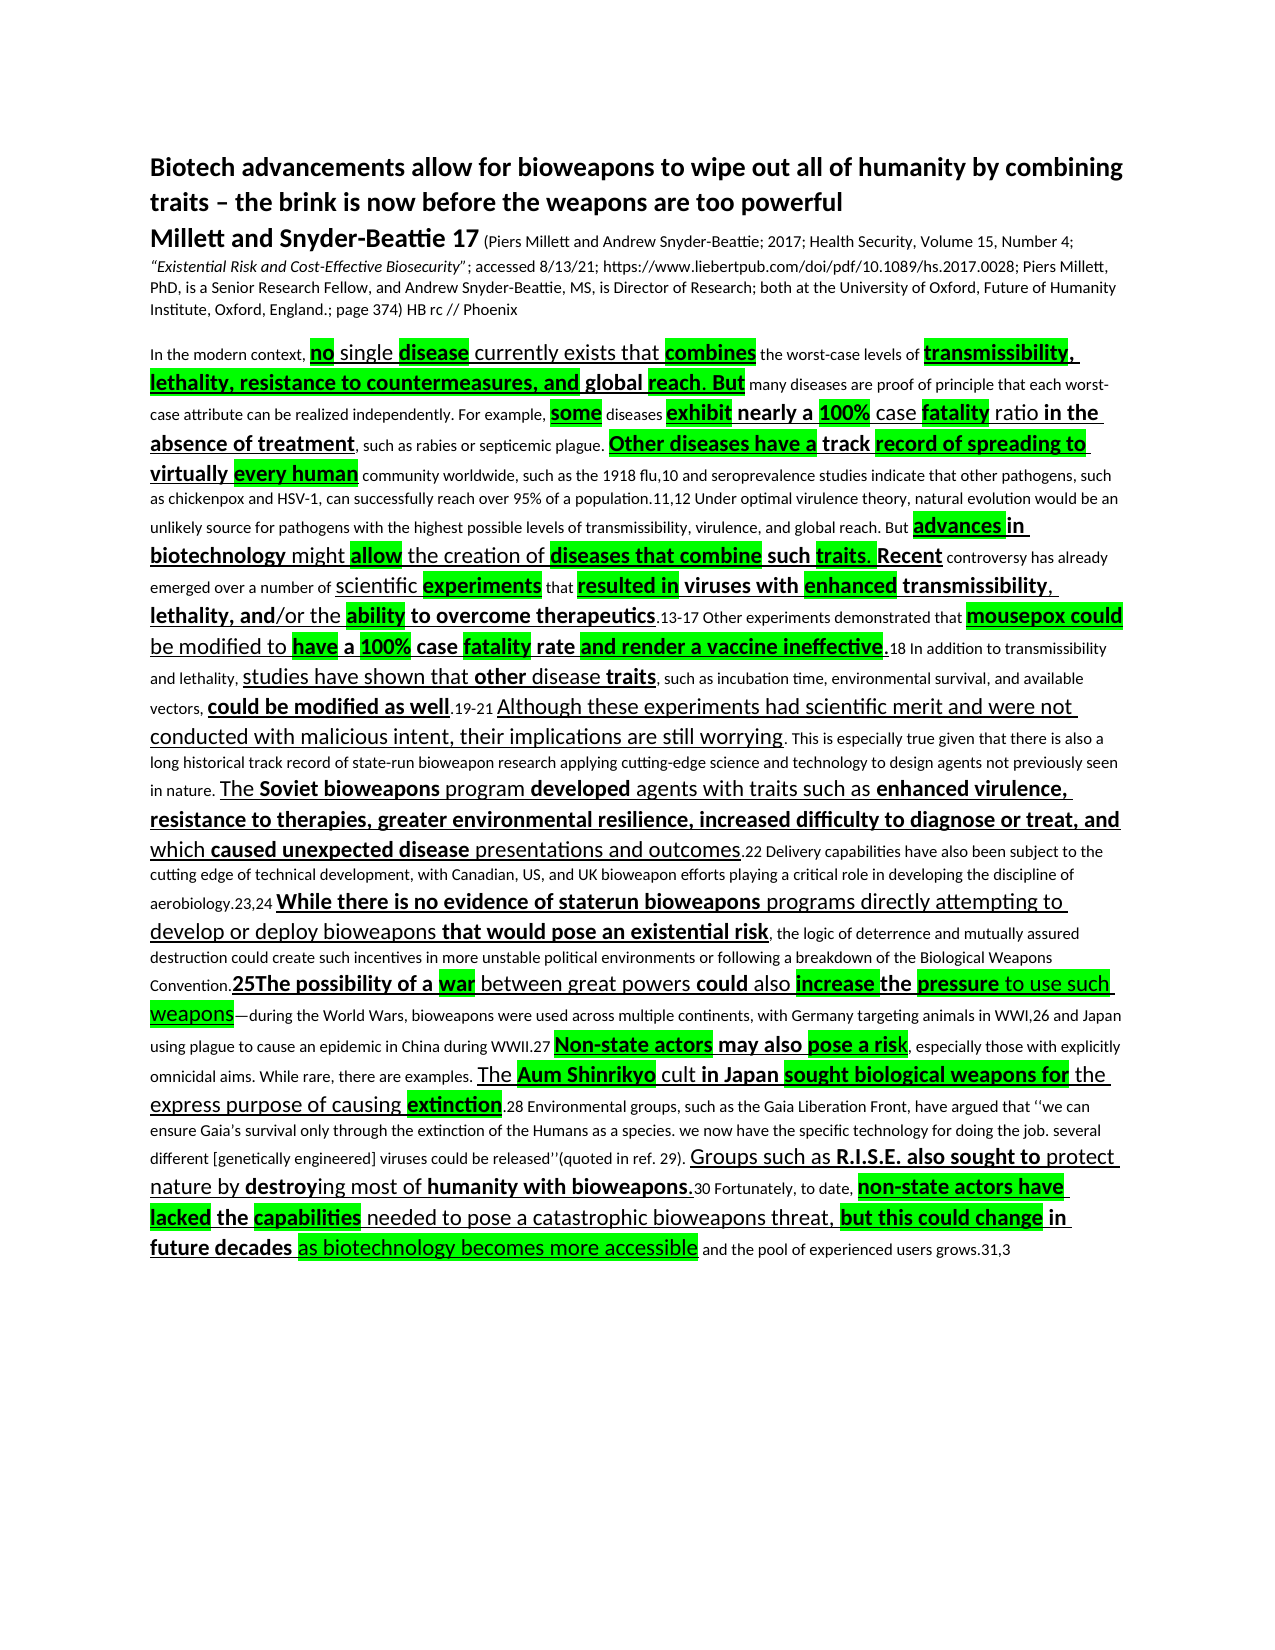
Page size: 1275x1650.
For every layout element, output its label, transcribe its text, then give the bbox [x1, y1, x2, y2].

subtitle Biotech advancements allow for bioweapons to wipe out all of humanity by combining traits – the brink is now before the weapons are too powerful [150, 150, 1125, 219]
text Millett and Snyder-Beattie 17 (Piers Millett and Andrew Snyder-Beattie; 2017; Health Security, Volume 15, Number 4; “Existential Risk and Cost-Effective Biosecurity”; accessed 8/13/21; https://www.liebertpub.com/doi/pdf/10.1089/hs.2017.0028; Piers Millett, PhD, is a Senior Research Fellow, and Andrew Snyder-Beattie, MS, is Director of Research; both at the University of Oxford, Future of Humanity Institute, Oxford, England.; page 374) HB rc // Phoenix [150, 221, 1125, 320]
text In the modern context, no single disease currently exists that combines the worst-case levels of transmissibility, lethality, resistance to countermeasures, and global reach. But many diseases are proof of principle that each worst-case attribute can be realized independently. For example, some diseases exhibit nearly a 100% case fatality ratio in the absence of treatment, such as rabies or septicemic plague. Other diseases have a track record of spreading to virtually every human community worldwide, such as the 1918 flu,10 and seroprevalence studies indicate that other pathogens, such as chickenpox and HSV-1, can successfully reach over 95% of a population.11,12 Under optimal virulence theory, natural evolution would be an unlikely source for pathogens with the highest possible levels of transmissibility, virulence, and global reach. But advances in biotechnology might allow the creation of diseases that combine such traits. Recent controversy has already emerged over a number of scientific experiments that resulted in viruses with enhanced transmissibility, lethality, and/or the ability to overcome therapeutics.13-17 Other experiments demonstrated that mousepox could be modified to have a 100% case fatality rate and render a vaccine ineffective.18 In addition to transmissibility and lethality, studies have shown that other disease traits, such as incubation time, environmental survival, and available vectors, could be modified as well.19-21 Although these experiments had scientific merit and were not conducted with malicious intent, their implications are still worrying. This is especially true given that there is also a long historical track record of state-run bioweapon research applying cutting-edge science and technology to design agents not previously seen in nature. The Soviet bioweapons program developed agents with traits such as enhanced virulence, resistance to therapies, greater environmental resilience, increased difficulty to diagnose or treat, and which caused unexpected disease presentations and outcomes.22 Delivery capabilities have also been subject to the cutting edge of technical development, with Canadian, US, and UK bioweapon efforts playing a critical role in developing the discipline of aerobiology.23,24 While there is no evidence of staterun bioweapons programs directly attempting to develop or deploy bioweapons that would pose an existential risk, the logic of deterrence and mutually assured destruction could create such incentives in more unstable political environments or following a breakdown of the Biological Weapons Convention.25The possibility of a war between great powers could also increase the pressure to use such weapons—during the World Wars, bioweapons were used across multiple continents, with Germany targeting animals in WWI,26 and Japan using plague to cause an epidemic in China during WWII.27 Non-state actors may also pose a risk, especially those with explicitly omnicidal aims. While rare, there are examples. The Aum Shinrikyo cult in Japan sought biological weapons for the express purpose of causing extinction.28 Environmental groups, such as the Gaia Liberation Front, have argued that ‘‘we can ensure Gaia’s survival only through the extinction of the Humans as a species. we now have the specific technology for doing the job. several different [genetically engineered] viruses could be released’’(quoted in ref. 29). Groups such as R.I.S.E. also sought to protect nature by destroying most of humanity with bioweapons.30 Fortunately, to date, non-state actors have lacked the capabilities needed to pose a catastrophic bioweapons threat, but this could change in future decades as biotechnology becomes more accessible and the pool of experienced users grows.31,3 [150, 338, 1125, 1261]
